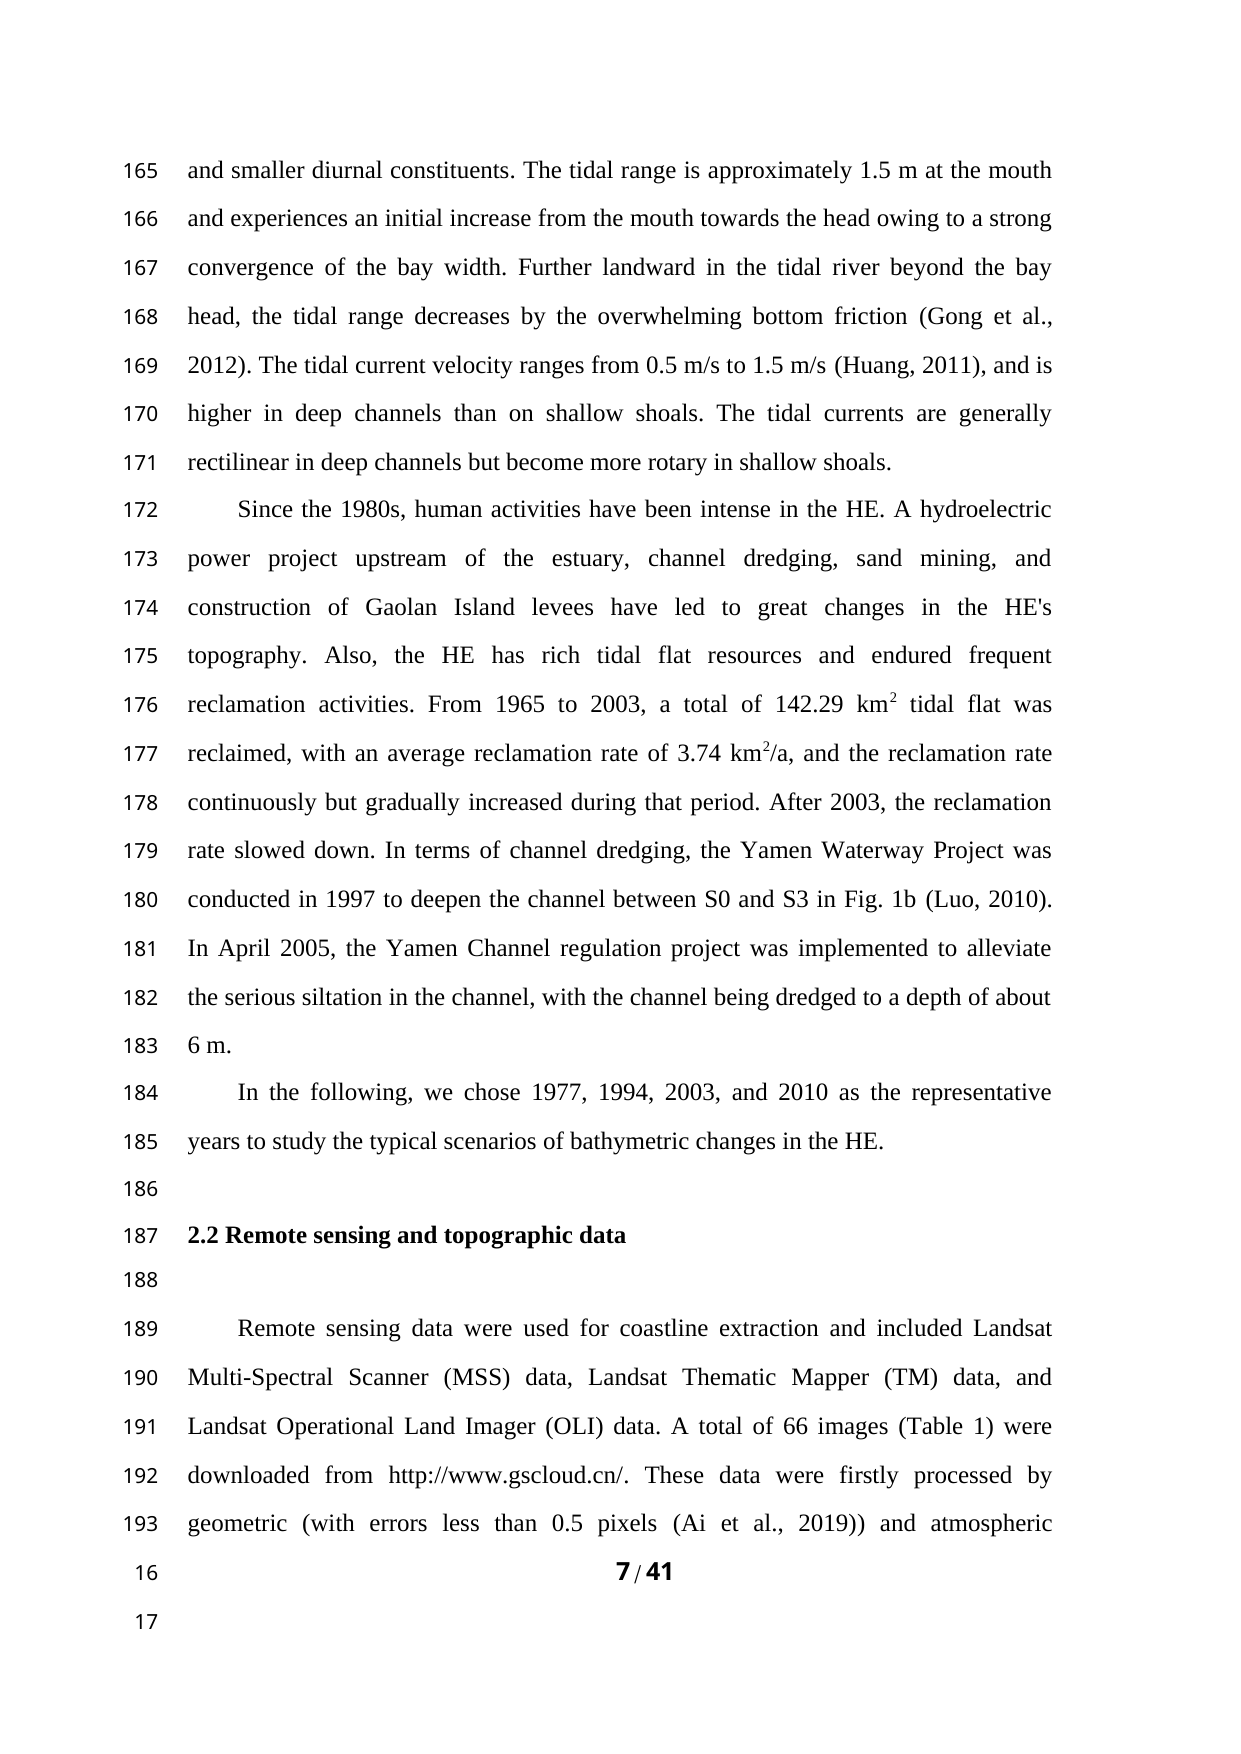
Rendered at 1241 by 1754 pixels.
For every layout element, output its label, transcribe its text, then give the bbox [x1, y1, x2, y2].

text 2.2 Remote sensing and topographic data [187, 1218, 1053, 1250]
text Since the 1980s, human activities have been intense in the HE. A hydroelectric power project upstream of the estuary, channel dredging, sand mining, and construction of Gaolan Island levees have led to great changes in the HE's topography. Also, the HE has rich tidal flat resources and endured frequent reclamation activities. From 1965 to 2003, a total of 142.29 km2 tidal flat was reclaimed, with an average reclamation rate of 3.74 km2/a, and the reclamation rate continuously but gradually increased during that period. After 2003, the reclamation rate slowed down. In terms of channel dredging, the Yamen Waterway Project was conducted in 1997 to deepen the channel between S0 and S3 in Fig. 1b (Luo, 2010). In April 2005, the Yamen Channel regulation project was implemented to alleviate the serious siltation in the channel, with the channel being dredged to a depth of about 6 m. [187, 492, 1053, 1061]
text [187, 153, 1053, 478]
text In the following, we chose 1977, 1994, 2003, and 2010 as the representative years to study the typical scenarios of bathymetric changes in the HE. [187, 1075, 1053, 1157]
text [187, 1312, 1053, 1539]
